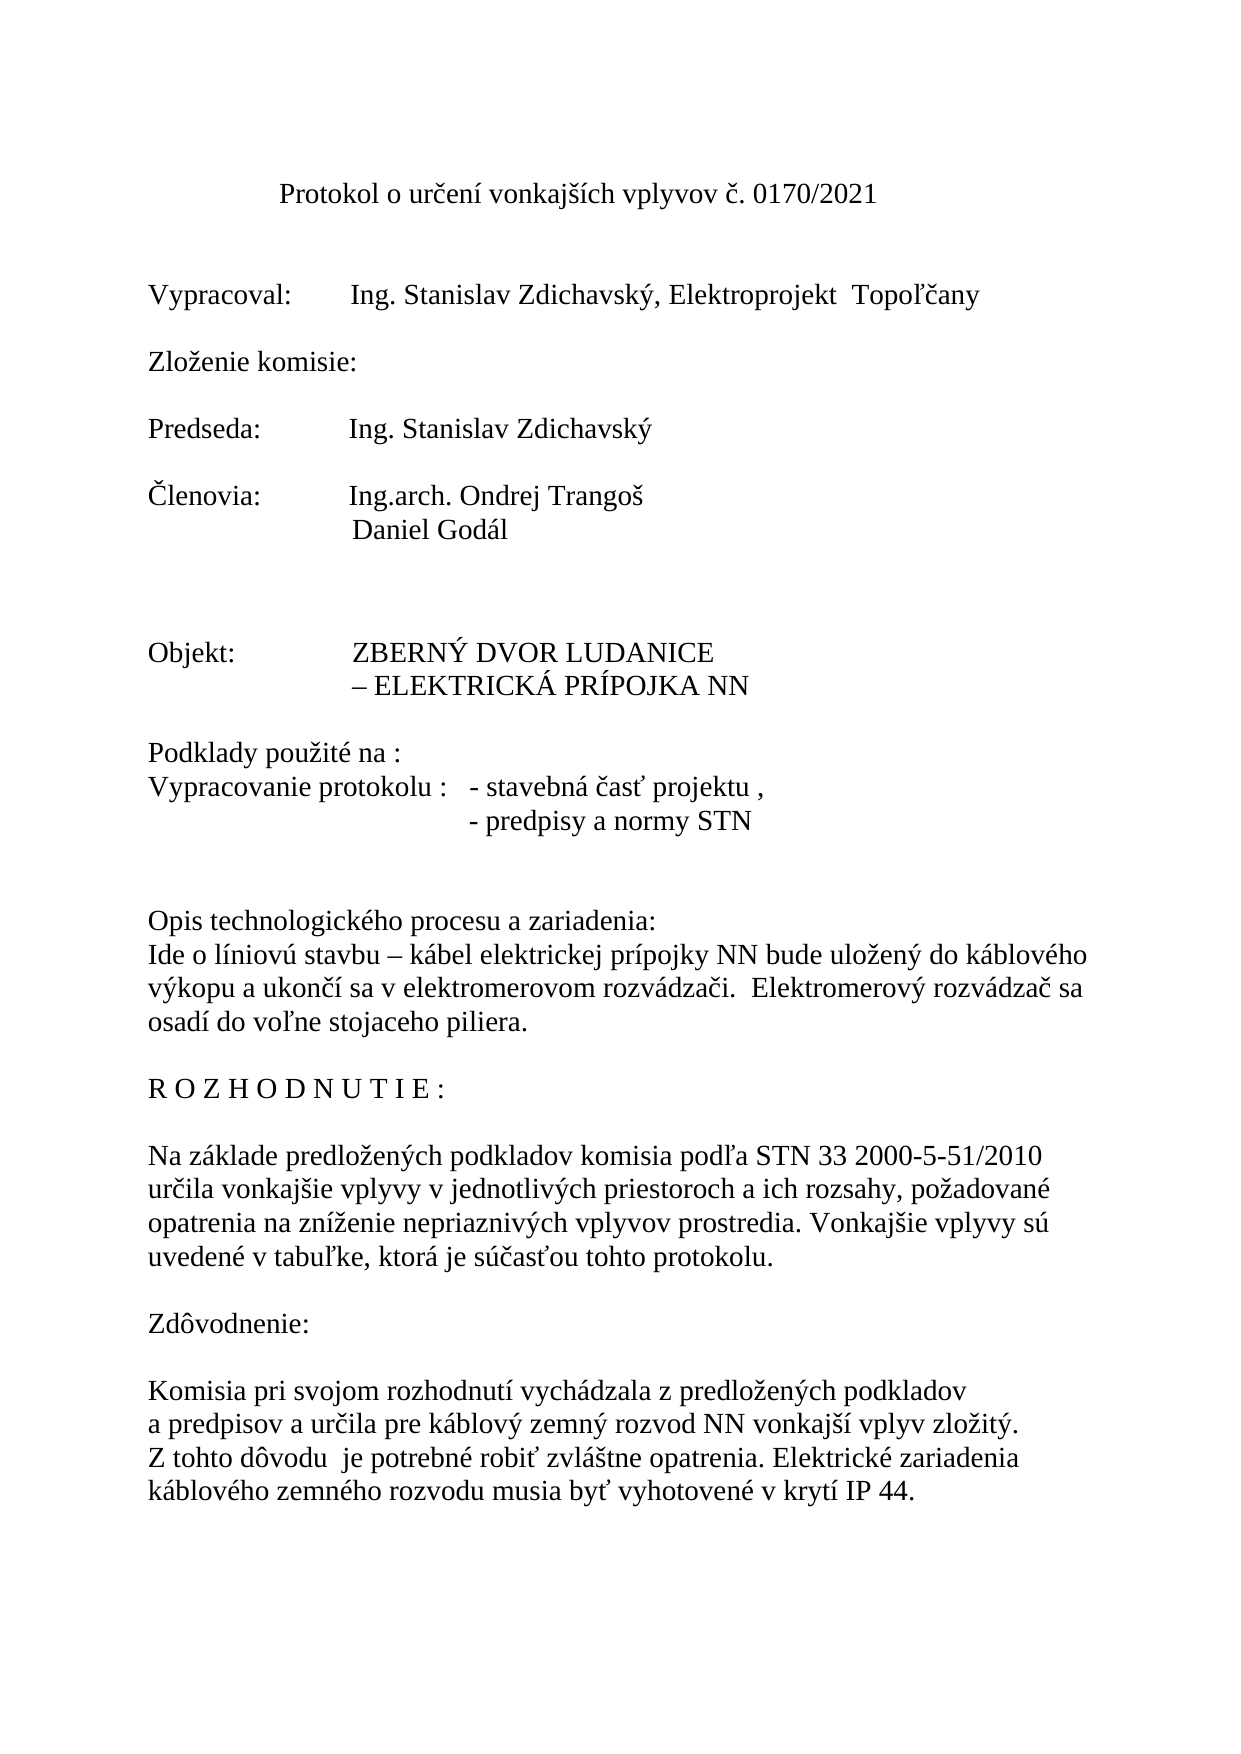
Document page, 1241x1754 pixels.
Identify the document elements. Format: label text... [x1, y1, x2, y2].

text Vypracovanie protokolu : - stavebná časť projektu , [148, 769, 1093, 803]
text Podklady použité na : [148, 736, 1093, 769]
text Vypracoval: Ing. Stanislav Zdichavský, Elektroprojekt Topoľčany [148, 277, 1093, 311]
text Opis technologického procesu a zariadenia: [148, 903, 1093, 937]
text Členovia: Ing.arch. Ondrej Trangoš [148, 478, 1093, 512]
text Predseda: Ing. Stanislav Zdichavský [148, 411, 1093, 445]
text – ELEKTRICKÁ PRÍPOJKA NN [148, 668, 1093, 702]
text Zdôvodnenie: [148, 1306, 1093, 1339]
text Objekt: ZBERNÝ DVOR LUDANICE [148, 635, 1093, 668]
text Ide o líniovú stavbu – kábel elektrickej prípojky NN bude uložený do káblového výkopu a ukončí sa v elektromerovom rozvádzači. Elektromerový rozvádzač sa osadí do voľne stojaceho piliera. [148, 937, 1093, 1037]
text Komisia pri svojom rozhodnutí vychádzala z predložených podkladov a predpisov a určila pre káblový zemný rozvod NN vonkajší vplyv zložitý. Z tohto dôvodu je potrebné robiť zvláštne opatrenia. Elektrické zariadenia káblového zemného rozvodu musia byť vyhotovené v krytí IP 44. [148, 1373, 1093, 1507]
text Protokol o určení vonkajších vplyvov č. 0170/2021 [148, 176, 1093, 210]
text Na základe predložených podkladov komisia podľa STN 33 2000-5-51/2010 určila vonkajšie vplyvy v jednotlivých priestoroch a ich rozsahy, požadované opatrenia na zníženie nepriaznivých vplyvov prostredia. Vonkajšie vplyvy sú uvedené v tabuľke, ktorá je súčasťou tohto protokolu. [148, 1138, 1093, 1272]
text Zloženie komisie: [148, 344, 1093, 378]
text R O Z H O D N U T I E : [148, 1071, 1093, 1104]
text - predpisy a normy STN [148, 803, 1093, 836]
text Daniel Godál [148, 512, 1093, 545]
